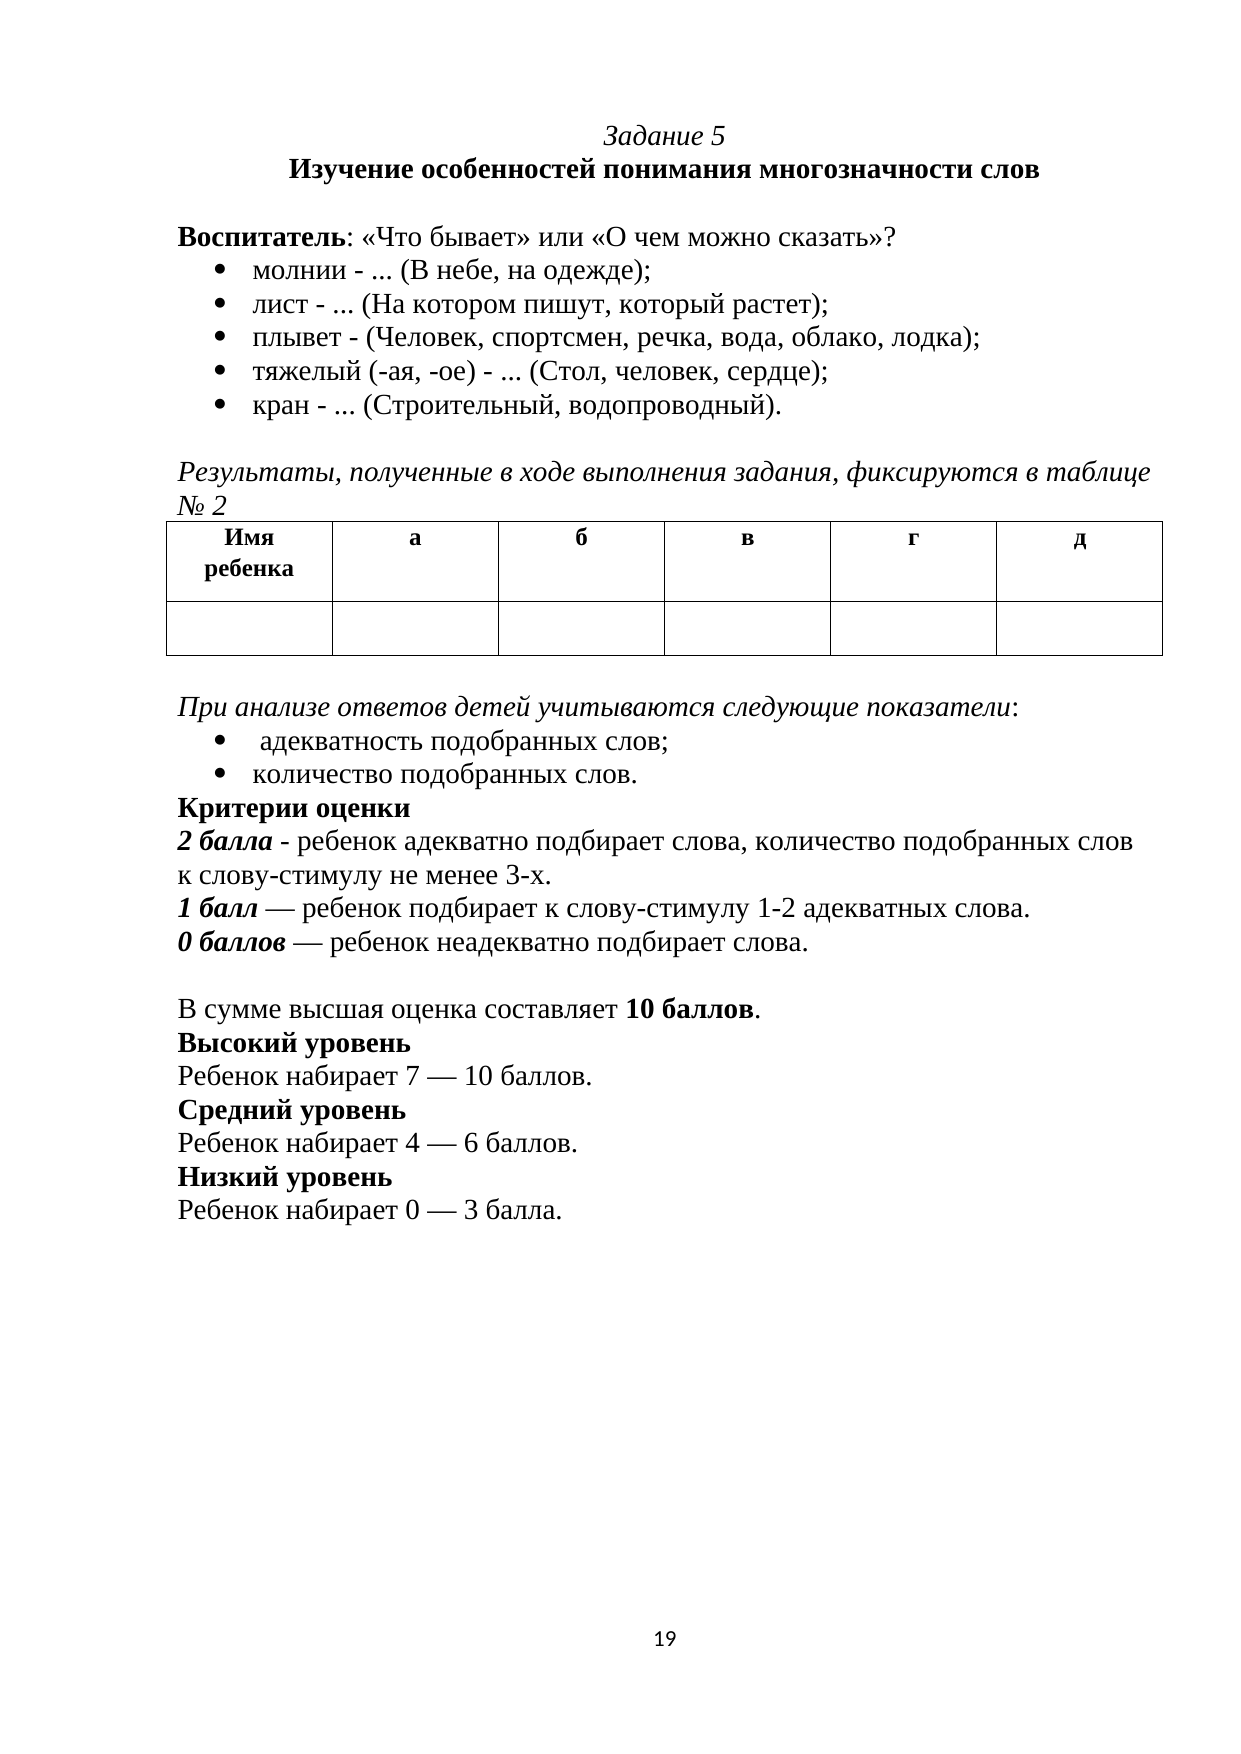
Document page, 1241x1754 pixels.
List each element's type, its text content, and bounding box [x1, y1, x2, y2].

table_cell [665, 602, 830, 654]
text Низкий уровень [177, 1159, 1152, 1192]
table_cell [997, 602, 1162, 654]
table_cell [333, 602, 498, 654]
list количество подобранных слов. [215, 756, 1152, 790]
text Критерии оценки [177, 790, 1152, 823]
list кран - ... (Строительный, водопроводный). [215, 387, 1152, 421]
text Высокий уровень [177, 1025, 1152, 1058]
text Результаты, полученные в ходе выполнения задания, фиксируются в таблице № 2 [177, 454, 1152, 521]
list молнии - ... (В небе, на одежде); [215, 252, 1152, 286]
text Изучение особенностей понимания многозначности слов [177, 152, 1152, 185]
text Задание 5 [177, 118, 1152, 152]
table_header д [997, 522, 1162, 601]
text Воспитатель: «Что бывает» или «О чем можно сказать»? [177, 219, 1152, 252]
table_header Имя ребенка [167, 522, 332, 601]
text Ребенок набирает 4 — 6 баллов. [177, 1125, 1152, 1159]
text Средний уровень [177, 1092, 1152, 1125]
table_cell [831, 602, 996, 654]
list адекватность подобранных слов; [215, 723, 1152, 756]
text При анализе ответов детей учитываются следующие показатели: [177, 689, 1152, 723]
table_cell [167, 602, 332, 654]
table_header г [831, 522, 996, 601]
table_cell [499, 602, 664, 654]
text 0 баллов — ребенок неадекватно подбирает слова. [177, 924, 1152, 958]
list плывет - (Человек, спортсмен, речка, вода, облако, лодка); [215, 319, 1152, 353]
table_header в [665, 522, 830, 601]
table_header б [499, 522, 664, 601]
text Ребенок набирает 7 — 10 баллов. [177, 1058, 1152, 1092]
text Ребенок набирает 0 — 3 балла. [177, 1192, 1152, 1226]
text 1 балл — ребенок подбирает к слову-стимулу 1-2 адекватных слова. [177, 891, 1152, 924]
list тяжелый (-ая, -ое) - ... (Стол, человек, сердце); [215, 353, 1152, 387]
list лист - ... (На котором пишут, который растет); [215, 286, 1152, 319]
text 2 балла - ребенок адекватно подбирает слова, количество подобранных слов к слову-стимулу не менее 3-х. [177, 823, 1152, 891]
table_header а [333, 522, 498, 601]
text В сумме высшая оценка составляет 10 баллов. [177, 991, 1152, 1025]
